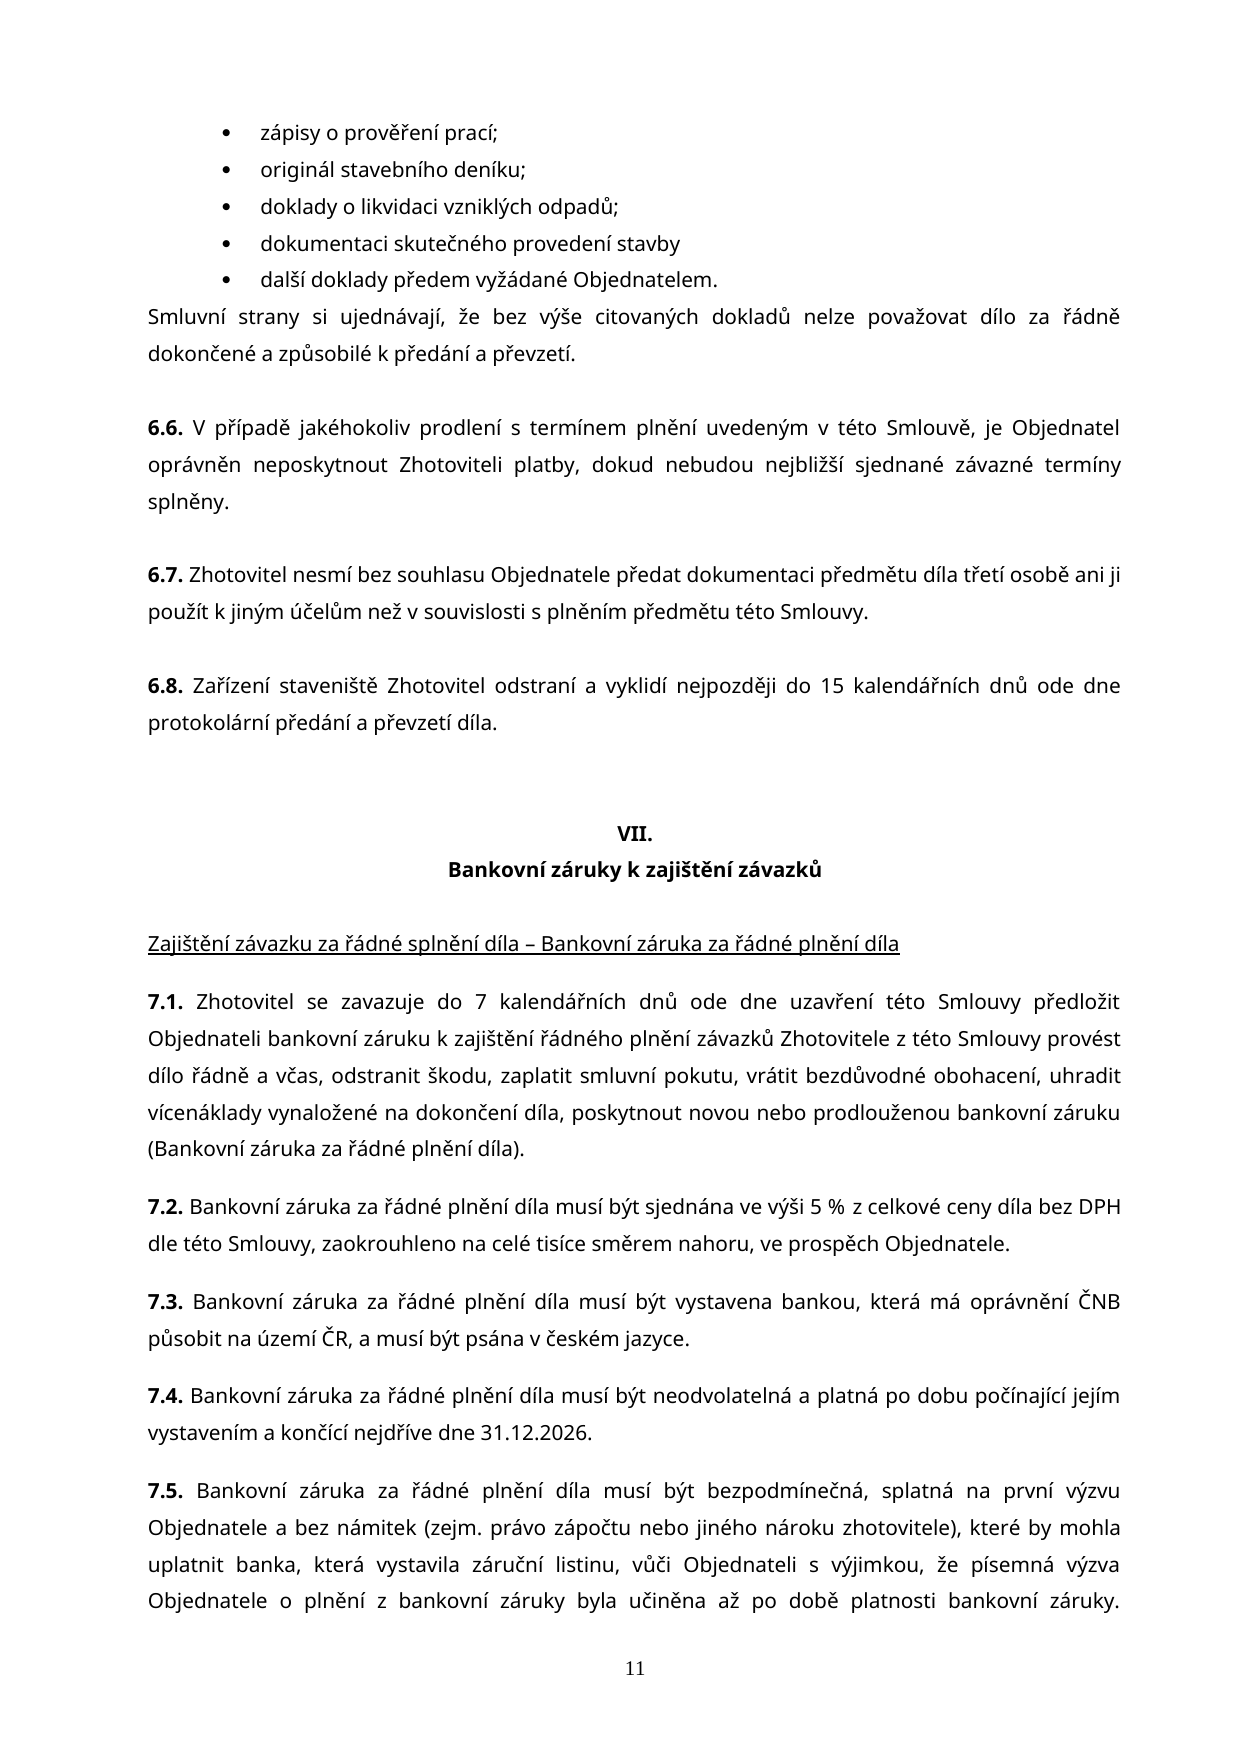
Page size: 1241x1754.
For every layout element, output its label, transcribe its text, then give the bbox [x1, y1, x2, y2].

text 7.3. Bankovní záruka za řádné plnění díla musí být vystavena bankou, která má oprávnění ČNB působit na území ČR, a musí být psána v českém jazyce. [148, 1287, 1122, 1352]
text 6.8. Zařízení staveniště Zhotovitel odstraní a vyklidí nejpozději do 15 kalendářních dnů ode dne protokolární předání a převzetí díla. [148, 671, 1122, 737]
text Bankovní záruky k zajištění závazků [148, 856, 1122, 884]
list doklady o likvidaci vzniklých odpadů; [223, 192, 1122, 220]
text VII. [148, 819, 1122, 847]
text 6.6. V případě jakéhokoliv prodlení s termínem plnění uvedeným v této Smlouvě, je Objednatel oprávněn neposkytnout Zhotoviteli platby, dokud nebudou nejbližší sjednané závazné termíny splněny. [148, 413, 1122, 515]
text 7.1. Zhotovitel se zavazuje do 7 kalendářních dnů ode dne uzavření této Smlouvy předložit Objednateli bankovní záruku k zajištění řádného plnění závazků Zhotovitele z této Smlouvy provést dílo řádně a včas, odstranit škodu, zaplatit smluvní pokutu, vrátit bezdůvodné obohacení, uhradit vícenáklady vynaložené na dokončení díla, poskytnout novou nebo prodlouženou bankovní záruku (Bankovní záruka za řádné plnění díla). [148, 987, 1122, 1163]
list další doklady předem vyžádané Objednatelem. [223, 266, 1122, 294]
list dokumentaci skutečného provedení stavby [223, 229, 1122, 257]
text 7.4. Bankovní záruka za řádné plnění díla musí být neodvolatelná a platná po dobu počínající jejím vystavením a končící nejdříve dne 31.12.2026. [148, 1381, 1122, 1447]
text 6.7. Zhotovitel nesmí bez souhlasu Objednatele předat dokumentaci předmětu díla třetí osobě ani ji použít k jiným účelům než v souvislosti s plněním předmětu této Smlouvy. [148, 561, 1122, 626]
list originál stavebního deníku; [223, 155, 1122, 183]
list Zajištění závazku za řádné splnění díla – Bankovní záruka za řádné plnění díla [148, 929, 1122, 958]
list zápisy o prověření prací; [223, 118, 1122, 147]
text 7.2. Bankovní záruka za řádné plnění díla musí být sjednána ve výši 5 % z celkové ceny díla bez DPH dle této Smlouvy, zaokrouhleno na celé tisíce směrem nahoru, ve prospěch Objednatele. [148, 1192, 1122, 1258]
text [148, 1476, 1122, 1615]
text Smluvní strany si ujednávají, že bez výše citovaných dokladů nelze považovat dílo za řádně dokončené a způsobilé k předání a převzetí. [148, 302, 1122, 368]
